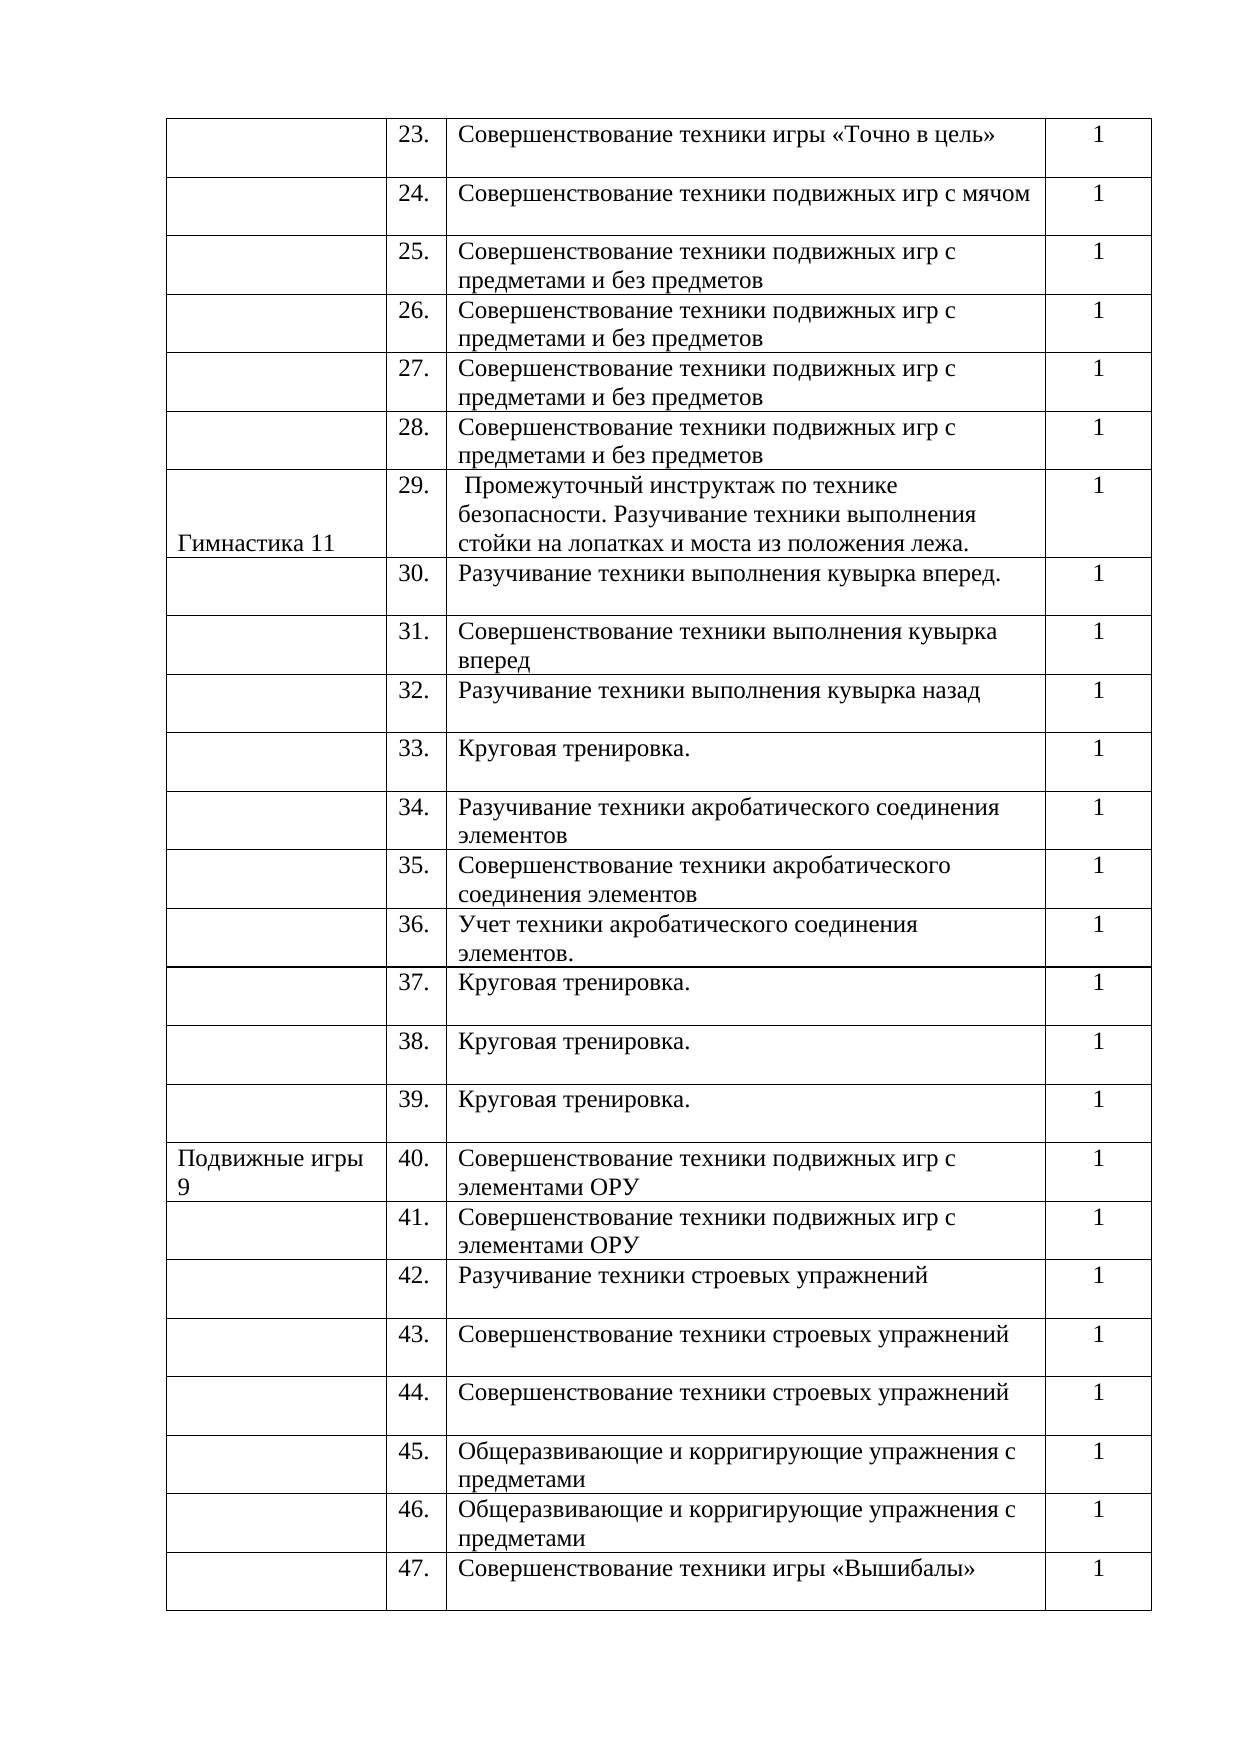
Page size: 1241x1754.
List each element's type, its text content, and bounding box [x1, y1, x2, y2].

table_cell Совершенствование техники подвижных игр с элементами ОРУ [447, 1143, 1045, 1201]
table_cell [387, 470, 446, 557]
table_cell [387, 119, 446, 177]
table_cell [167, 353, 386, 411]
table_cell 1 [1046, 1143, 1151, 1201]
table_cell Совершенствование техники подвижных игр с предметами и без предметов [447, 412, 1045, 469]
table_cell 1 [1046, 558, 1151, 615]
table_cell Подвижные игры 9 [167, 1143, 386, 1201]
table_cell [387, 909, 446, 966]
table_cell [167, 295, 386, 352]
table_cell Круговая тренировка. [447, 1026, 1045, 1083]
table_cell 1 [1046, 1377, 1151, 1435]
table_cell Совершенствование техники акробатического соединения элементов [447, 850, 1045, 908]
table_cell [387, 1143, 446, 1201]
table_cell 1 [1046, 968, 1151, 1025]
table_cell Круговая тренировка. [447, 733, 1045, 791]
table_cell [167, 792, 386, 849]
table_cell 1 [1046, 1026, 1151, 1083]
table_cell 1 [1046, 178, 1151, 235]
table_cell Совершенствование техники подвижных игр с предметами и без предметов [447, 295, 1045, 352]
table_cell [387, 236, 446, 294]
table_cell [167, 675, 386, 732]
table_cell 1 [1046, 353, 1151, 411]
table_cell 1 [1046, 909, 1151, 966]
table_cell Промежуточный инструктаж по технике безопасности. Разучивание техники выполнения стойки на лопатках и моста из положения лежа. [447, 470, 1045, 557]
table_cell Разучивание техники выполнения кувырка вперед. [447, 558, 1045, 615]
table_cell Гимнастика 11 [167, 470, 386, 557]
table_cell [387, 353, 446, 411]
table_cell Разучивание техники строевых упражнений [447, 1260, 1045, 1318]
table_cell Совершенствование техники подвижных игр с мячом [447, 178, 1045, 235]
table_cell [167, 909, 386, 966]
table_cell 1 [1046, 1436, 1151, 1493]
table_cell 1 [1046, 1494, 1151, 1552]
table_cell [167, 1202, 386, 1259]
table_cell Общеразвивающие и корригирующие упражнения с предметами [447, 1436, 1045, 1493]
table_cell [167, 1436, 386, 1493]
table_cell 1 [1046, 850, 1151, 908]
table_cell [387, 178, 446, 235]
table_cell Учет техники акробатического соединения элементов. [447, 909, 1045, 966]
table_cell 1 [1046, 1553, 1151, 1610]
table_cell 1 [1046, 295, 1151, 352]
table_cell Разучивание техники выполнения кувырка назад [447, 675, 1045, 732]
table_cell Общеразвивающие и корригирующие упражнения с предметами [447, 1494, 1045, 1552]
table_cell [387, 733, 446, 791]
table_cell [167, 1377, 386, 1435]
table_cell 1 [1046, 412, 1151, 469]
table_cell [387, 1260, 446, 1318]
table_cell [387, 295, 446, 352]
table_cell [387, 1553, 446, 1610]
table_cell [387, 412, 446, 469]
table_cell [167, 1553, 386, 1610]
table_cell Совершенствование техники подвижных игр с предметами и без предметов [447, 236, 1045, 294]
table_cell [167, 850, 386, 908]
table_cell 1 [1046, 1319, 1151, 1376]
table_cell [387, 850, 446, 908]
table_cell [167, 558, 386, 615]
table_cell Совершенствование техники выполнения кувырка вперед [447, 616, 1045, 674]
table_cell 1 [1046, 1260, 1151, 1318]
table_cell [167, 1494, 386, 1552]
table_cell [387, 675, 446, 732]
table_cell [167, 1260, 386, 1318]
table_cell [167, 119, 386, 177]
table_cell [387, 1377, 446, 1435]
table_cell [167, 1085, 386, 1142]
table_cell [387, 1026, 446, 1083]
table_cell 1 [1046, 236, 1151, 294]
table_cell Совершенствование техники подвижных игр с предметами и без предметов [447, 353, 1045, 411]
table_cell [167, 412, 386, 469]
table_cell 1 [1046, 119, 1151, 177]
table_cell [167, 178, 386, 235]
table_cell [167, 1319, 386, 1376]
table_cell 1 [1046, 616, 1151, 674]
table_cell Круговая тренировка. [447, 968, 1045, 1025]
table_cell Круговая тренировка. [447, 1085, 1045, 1142]
table_cell Совершенствование техники подвижных игр с элементами ОРУ [447, 1202, 1045, 1259]
table_cell [387, 968, 446, 1025]
table_cell 1 [1046, 733, 1151, 791]
table_cell [167, 1026, 386, 1083]
table_cell 1 [1046, 792, 1151, 849]
table_cell Совершенствование техники игры «Точно в цель» [447, 119, 1045, 177]
table_cell Совершенствование техники строевых упражнений [447, 1377, 1045, 1435]
table_cell [167, 968, 386, 1025]
table_cell [387, 1319, 446, 1376]
table_cell [387, 1494, 446, 1552]
table_cell Разучивание техники акробатического соединения элементов [447, 792, 1045, 849]
table_cell 1 [1046, 675, 1151, 732]
table_cell [387, 792, 446, 849]
table_cell [387, 1436, 446, 1493]
table_cell 1 [1046, 470, 1151, 557]
table_cell [387, 1085, 446, 1142]
table_cell [387, 616, 446, 674]
table_cell [167, 616, 386, 674]
table_cell Совершенствование техники игры «Вышибалы» [447, 1553, 1045, 1610]
table_cell [387, 1202, 446, 1259]
table_cell [387, 558, 446, 615]
table_cell Совершенствование техники строевых упражнений [447, 1319, 1045, 1376]
table_cell 1 [1046, 1202, 1151, 1259]
table_cell 1 [1046, 1085, 1151, 1142]
table_cell [167, 733, 386, 791]
table_cell [167, 236, 386, 294]
